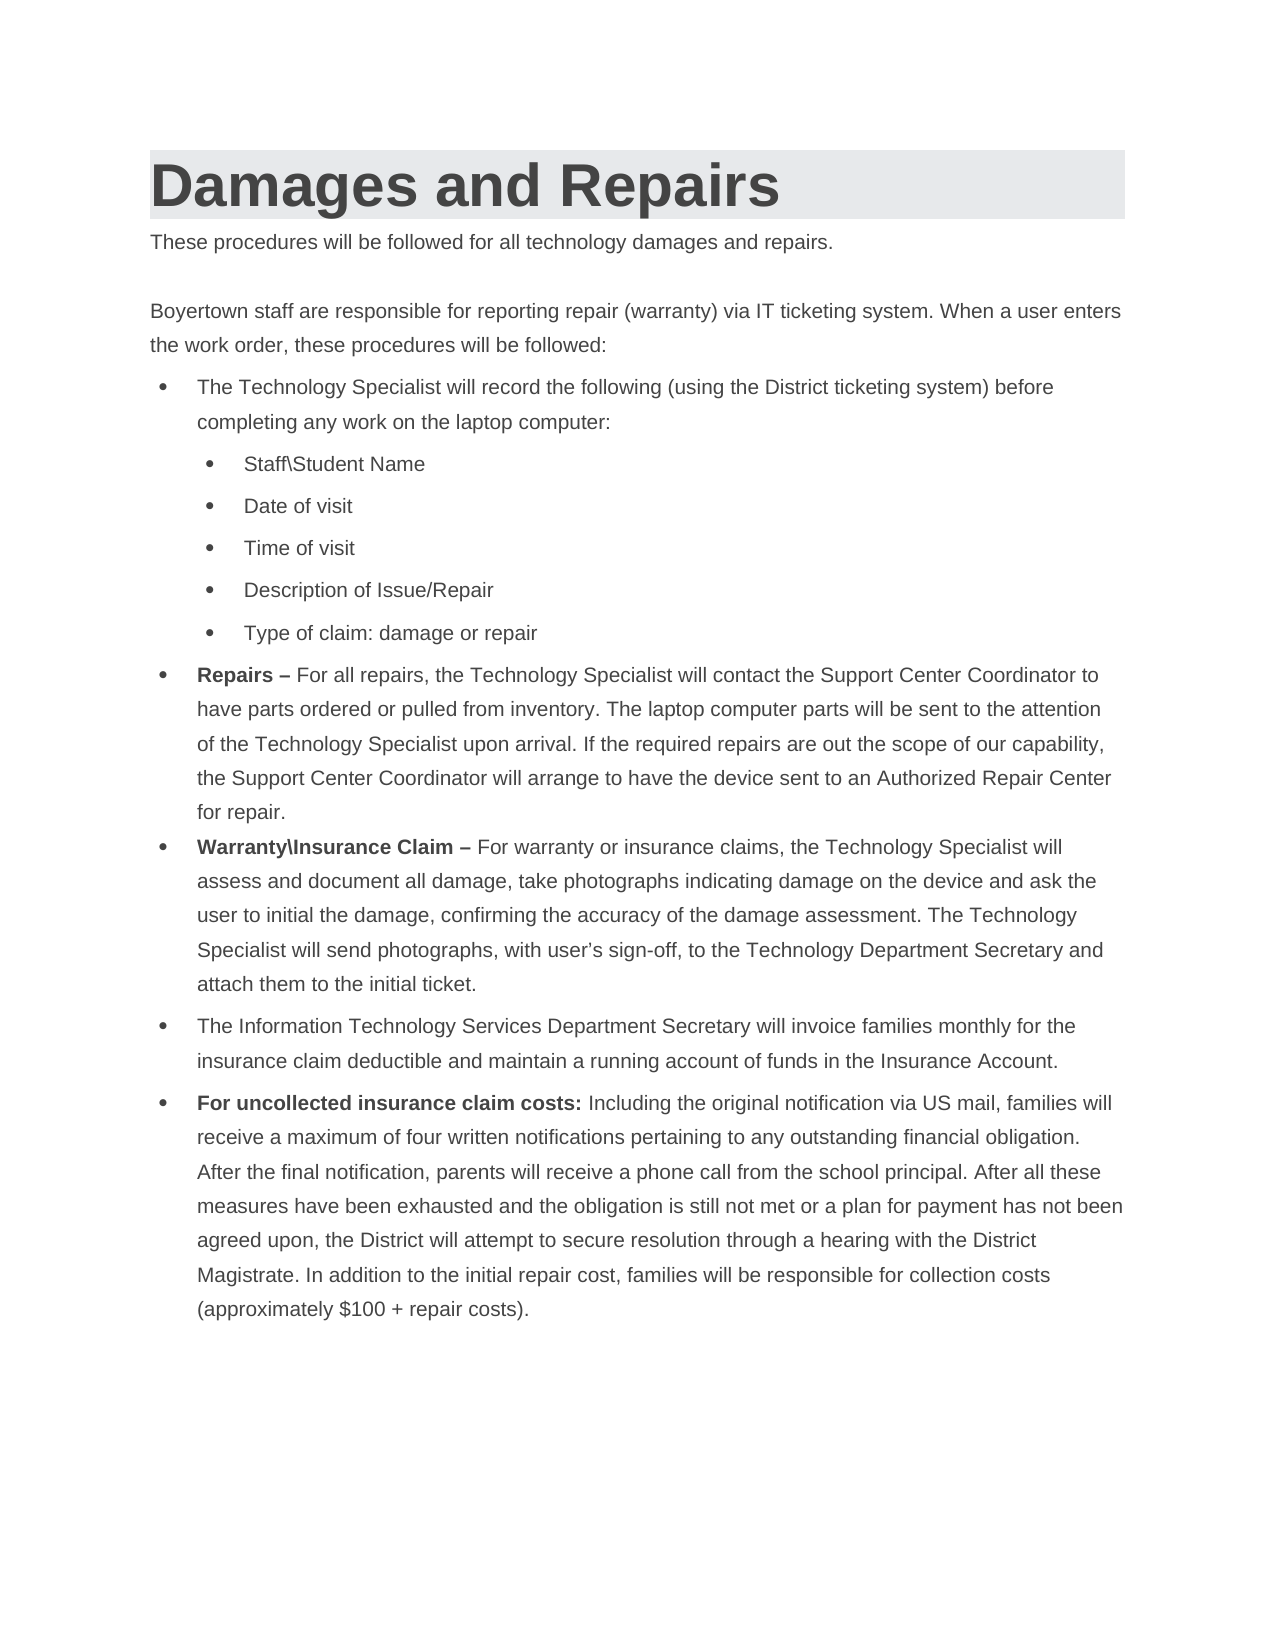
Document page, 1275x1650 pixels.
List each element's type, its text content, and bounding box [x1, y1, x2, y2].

list The Information Technology Services Department Secretary will invoice families monthly for the insurance claim deductible and maintain a running account of funds in the Insurance Account. [159, 1004, 1125, 1073]
text Damages and Repairs [150, 150, 1125, 219]
list Type of claim: damage or repair [206, 610, 1125, 644]
list Time of visit [206, 526, 1125, 560]
list Repairs – For all repairs, the Technology Specialist will contact the Support Center Coordinator to have parts ordered or pulled from inventory. The laptop computer parts will be sent to the attention of the Technology Specialist upon arrival. If the required repairs are out the scope of our capability, the Support Center Coordinator will arrange to have the device sent to an Authorized Repair Center for repair. [159, 652, 1125, 824]
text Boyertown staff are responsible for reporting repair (warranty) via IT ticketing system. When a user enters the work order, these procedures will be followed: [150, 288, 1125, 357]
list Date of visit [206, 483, 1125, 518]
list The Technology Specialist will record the following (using the District ticketing system) before completing any work on the laptop computer: [159, 365, 1125, 433]
text These procedures will be followed for all technology damages and repairs. [150, 219, 1125, 254]
list For uncollected insurance claim costs: Including the original notification via US mail, families will receive a maximum of four written notifications pertaining to any outstanding financial obligation. After the final notification, parents will receive a phone call from the school principal. After all these measures have been exhausted and the obligation is still not met or a plan for payment has not been agreed upon, the District will attempt to secure resolution through a hearing with the District Magistrate. In addition to the initial repair cost, families will be responsible for collection costs (approximately $100 + repair costs). [159, 1080, 1125, 1321]
list Warranty\Insurance Claim – For warranty or insurance claims, the Technology Specialist will assess and document all damage, take photographs indicating damage on the device and ask the user to initial the damage, confirming the accuracy of the damage assessment. The Technology Specialist will send photographs, with user’s sign-off, to the Technology Department Secretary and attach them to the initial ticket. [159, 824, 1125, 996]
list Description of Issue/Repair [206, 568, 1125, 602]
list Staff\Student Name [206, 441, 1125, 476]
